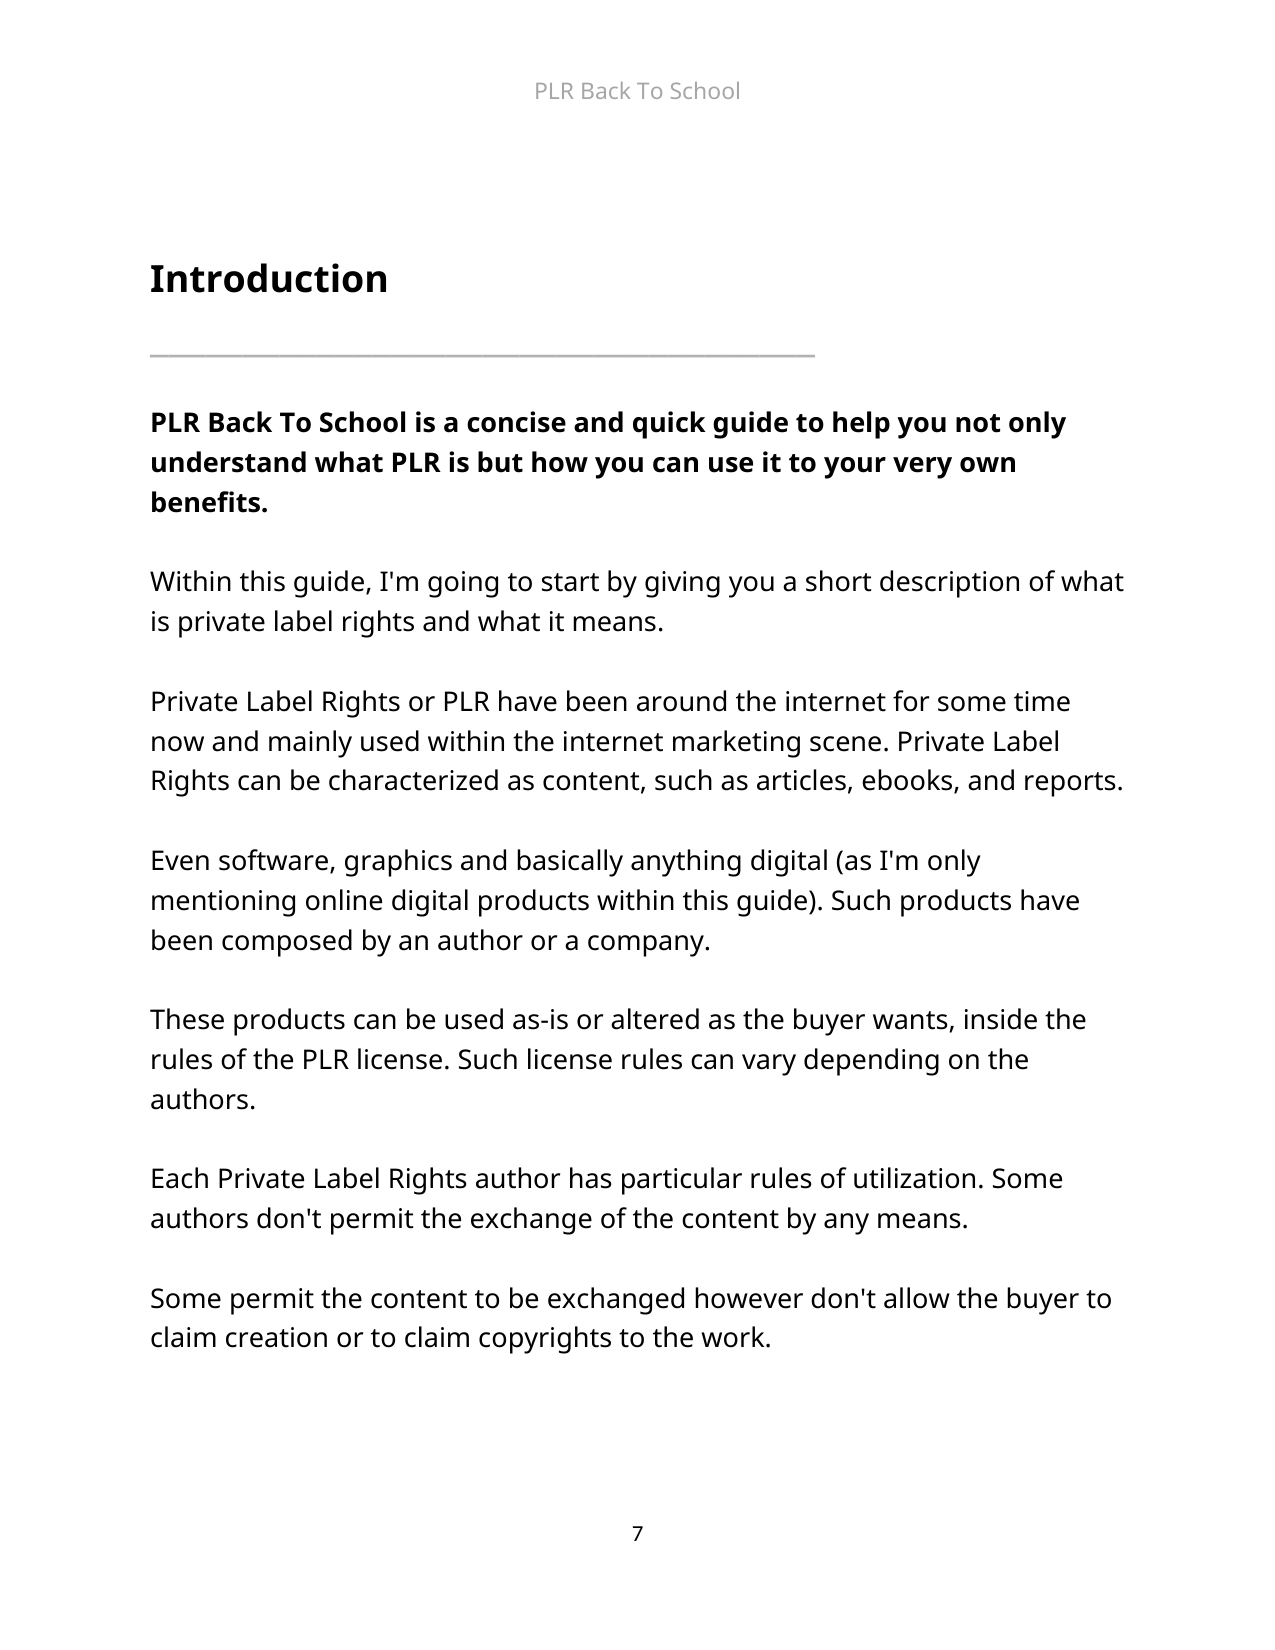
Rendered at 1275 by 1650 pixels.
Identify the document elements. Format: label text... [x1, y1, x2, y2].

text Private Label Rights or PLR have been around the internet for some time now and mainly used within the internet marketing scene. Private Label Rights can be characterized as content, such as articles, ebooks, and reports. [150, 682, 1125, 799]
text Even software, graphics and basically anything digital (as I'm only mentioning online digital products within this guide). Such products have been composed by an author or a company. [150, 841, 1125, 958]
text Within this guide, I'm going to start by giving you a short description of what is private label rights and what it means. [150, 563, 1125, 639]
text PLR Back To School is a concise and quick guide to help you not only understand what PLR is but how you can use it to your very own benefits. [150, 404, 1125, 520]
text These products can be used as-is or altered as the buyer wants, inside the rules of the PLR license. Such license rules can vary depending on the authors. [150, 1001, 1125, 1117]
text Each Private Label Rights author has particular rules of utilization. Some authors don't permit the exchange of the content by any means. [150, 1160, 1125, 1236]
subtitle Introduction [150, 252, 1125, 303]
text ____________________________________ [150, 307, 1125, 364]
text Some permit the content to be exchanged however don't allow the buyer to claim creation or to claim copyrights to the work. [150, 1279, 1125, 1356]
